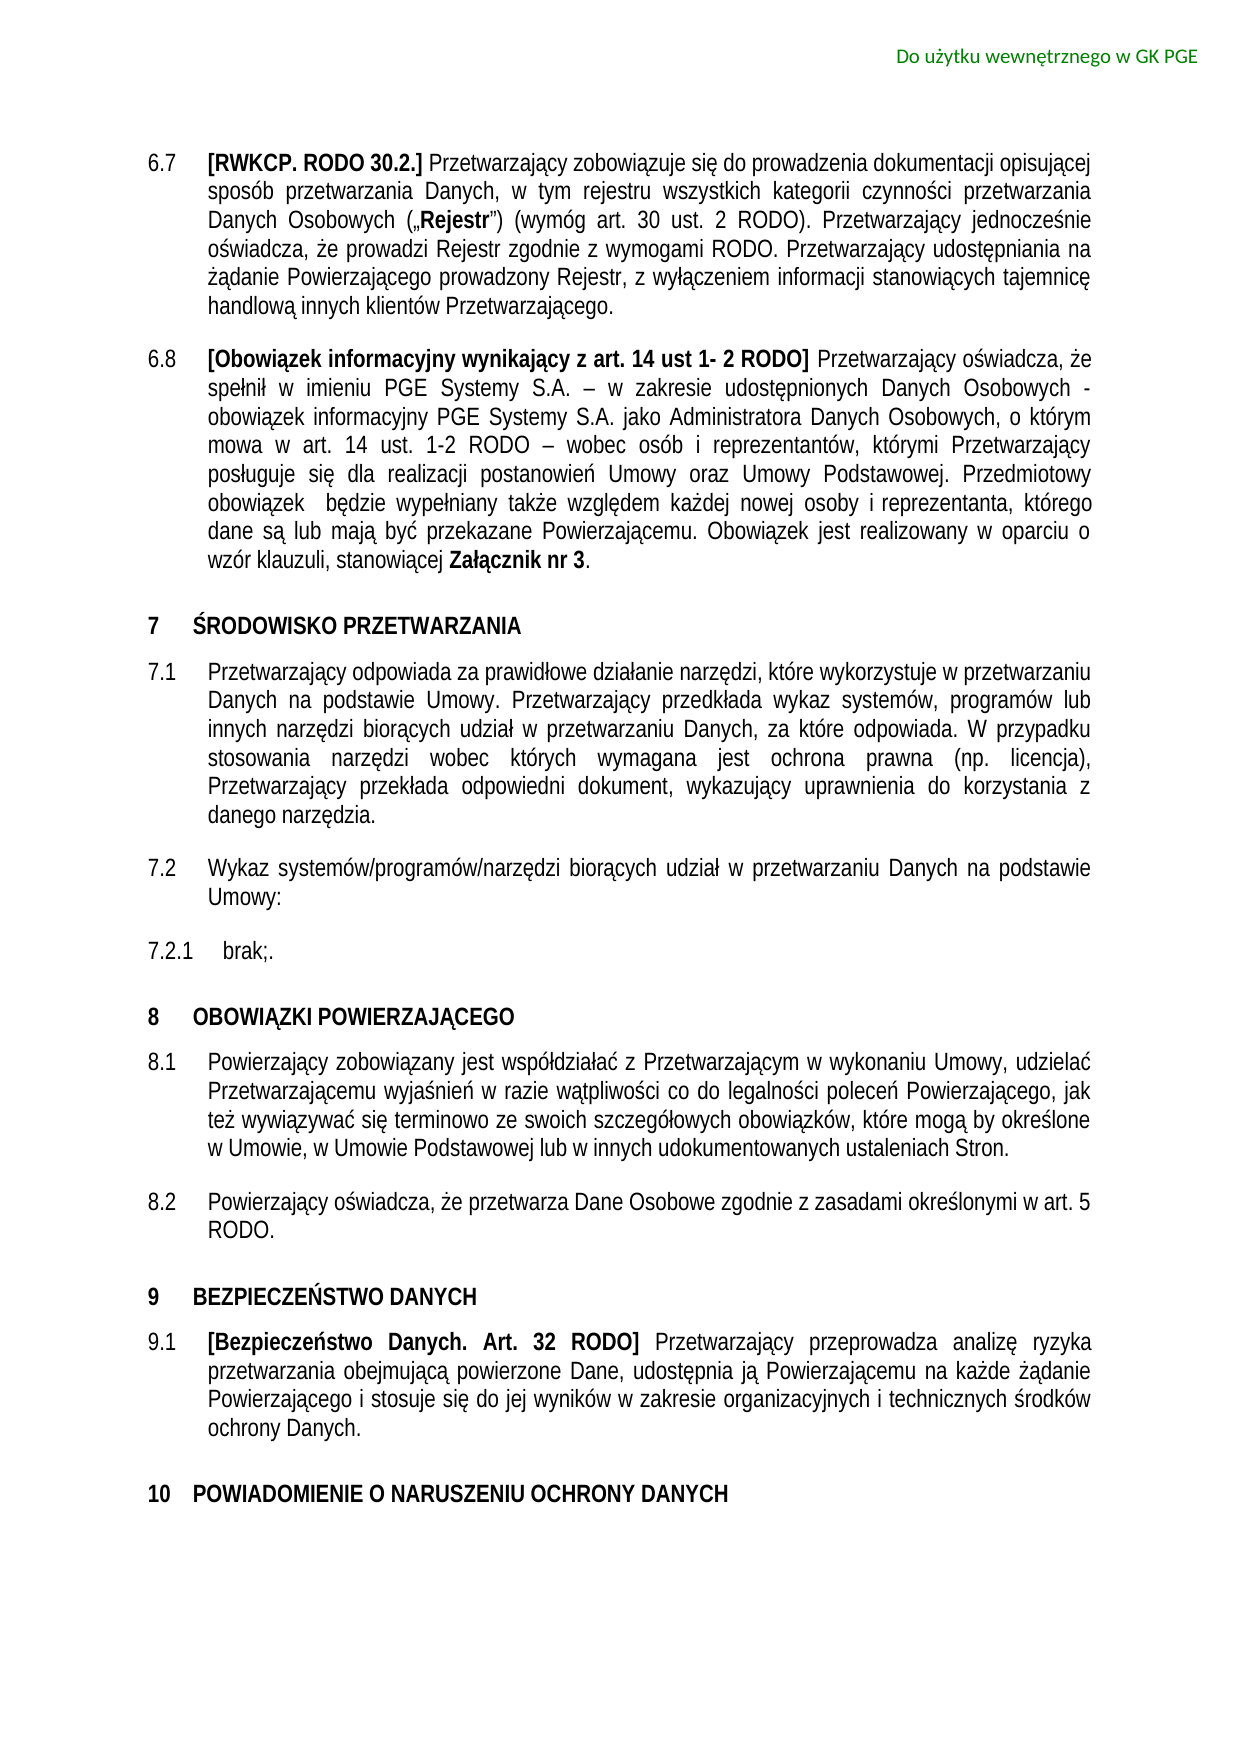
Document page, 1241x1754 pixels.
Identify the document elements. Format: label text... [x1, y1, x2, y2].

subtitle Wykaz systemów/programów/narzędzi biorących udział w przetwarzaniu Danych na podstawie Umowy: [148, 853, 1093, 911]
subtitle [Bezpieczeństwo Danych. Art. 32 RODO] Przetwarzający przeprowadza analizę ryzyka przetwarzania obejmującą powierzone Dane, udostępnia ją Powierzającemu na każde żądanie Powierzającego i stosuje się do jej wyników w zakresie organizacyjnych i technicznych środków ochrony Danych. [148, 1327, 1093, 1442]
subtitle brak;. [148, 936, 1093, 964]
subtitle Powierzający oświadcza, że przetwarza Dane Osobowe zgodnie z zasadami określonymi w art. 5 RODO. [148, 1187, 1093, 1244]
subtitle Powiadomienie o Naruszeniu Ochrony Danych [148, 1479, 1093, 1508]
subtitle [Obowiązek informacyjny wynikający z art. 14 ust 1- 2 RODO] Przetwarzający oświadcza, że spełnił w imieniu PGE Systemy S.A. – w zakresie udostępnionych Danych Osobowych - obowiązek informacyjny PGE Systemy S.A. jako Administratora Danych Osobowych, o którym mowa w art. 14 ust. 1-2 RODO – wobec osób i reprezentantów, którymi Przetwarzający posługuje się dla realizacji postanowień Umowy oraz Umowy Podstawowej. Przedmiotowy obowiązek będzie wypełniany także względem każdej nowej osoby i reprezentanta, którego dane są lub mają być przekazane Powierzającemu. Obowiązek jest realizowany w oparciu o wzór klauzuli, stanowiącej Załącznik nr 3. [148, 344, 1093, 574]
subtitle Powierzający zobowiązany jest współdziałać z Przetwarzającym w wykonaniu Umowy, udzielać Przetwarzającemu wyjaśnień w razie wątpliwości co do legalności poleceń Powierzającego, jak też wywiązywać się terminowo ze swoich szczegółowych obowiązków, które mogą by określone w Umowie, w Umowie Podstawowej lub w innych udokumentowanych ustaleniach Stron. [148, 1047, 1093, 1162]
subtitle Przetwarzający odpowiada za prawidłowe działanie narzędzi, które wykorzystuje w przetwarzaniu Danych na podstawie Umowy. Przetwarzający przedkłada wykaz systemów, programów lub innych narzędzi biorących udział w przetwarzaniu Danych, za które odpowiada. W przypadku stosowania narzędzi wobec których wymagana jest ochrona prawna (np. licencja), Przetwarzający przekłada odpowiedni dokument, wykazujący uprawnienia do korzystania z danego narzędzia. [148, 657, 1093, 828]
subtitle Środowisko Przetwarzania [148, 611, 1093, 640]
subtitle Obowiązki Powierzającego [148, 1002, 1093, 1031]
subtitle [RWKCP. RODO 30.2.] Przetwarzający zobowiązuje się do prowadzenia dokumentacji opisującej sposób przetwarzania Danych, w tym rejestru wszystkich kategorii czynności przetwarzania Danych Osobowych („Rejestr”) (wymóg art. 30 ust. 2 RODO). Przetwarzający jednocześnie oświadcza, że prowadzi Rejestr zgodnie z wymogami RODO. Przetwarzający udostępniania na żądanie Powierzającego prowadzony Rejestr, z wyłączeniem informacji stanowiących tajemnicę handlową innych klientów Przetwarzającego. [148, 148, 1093, 319]
subtitle Bezpieczeństwo Danych [148, 1282, 1093, 1310]
